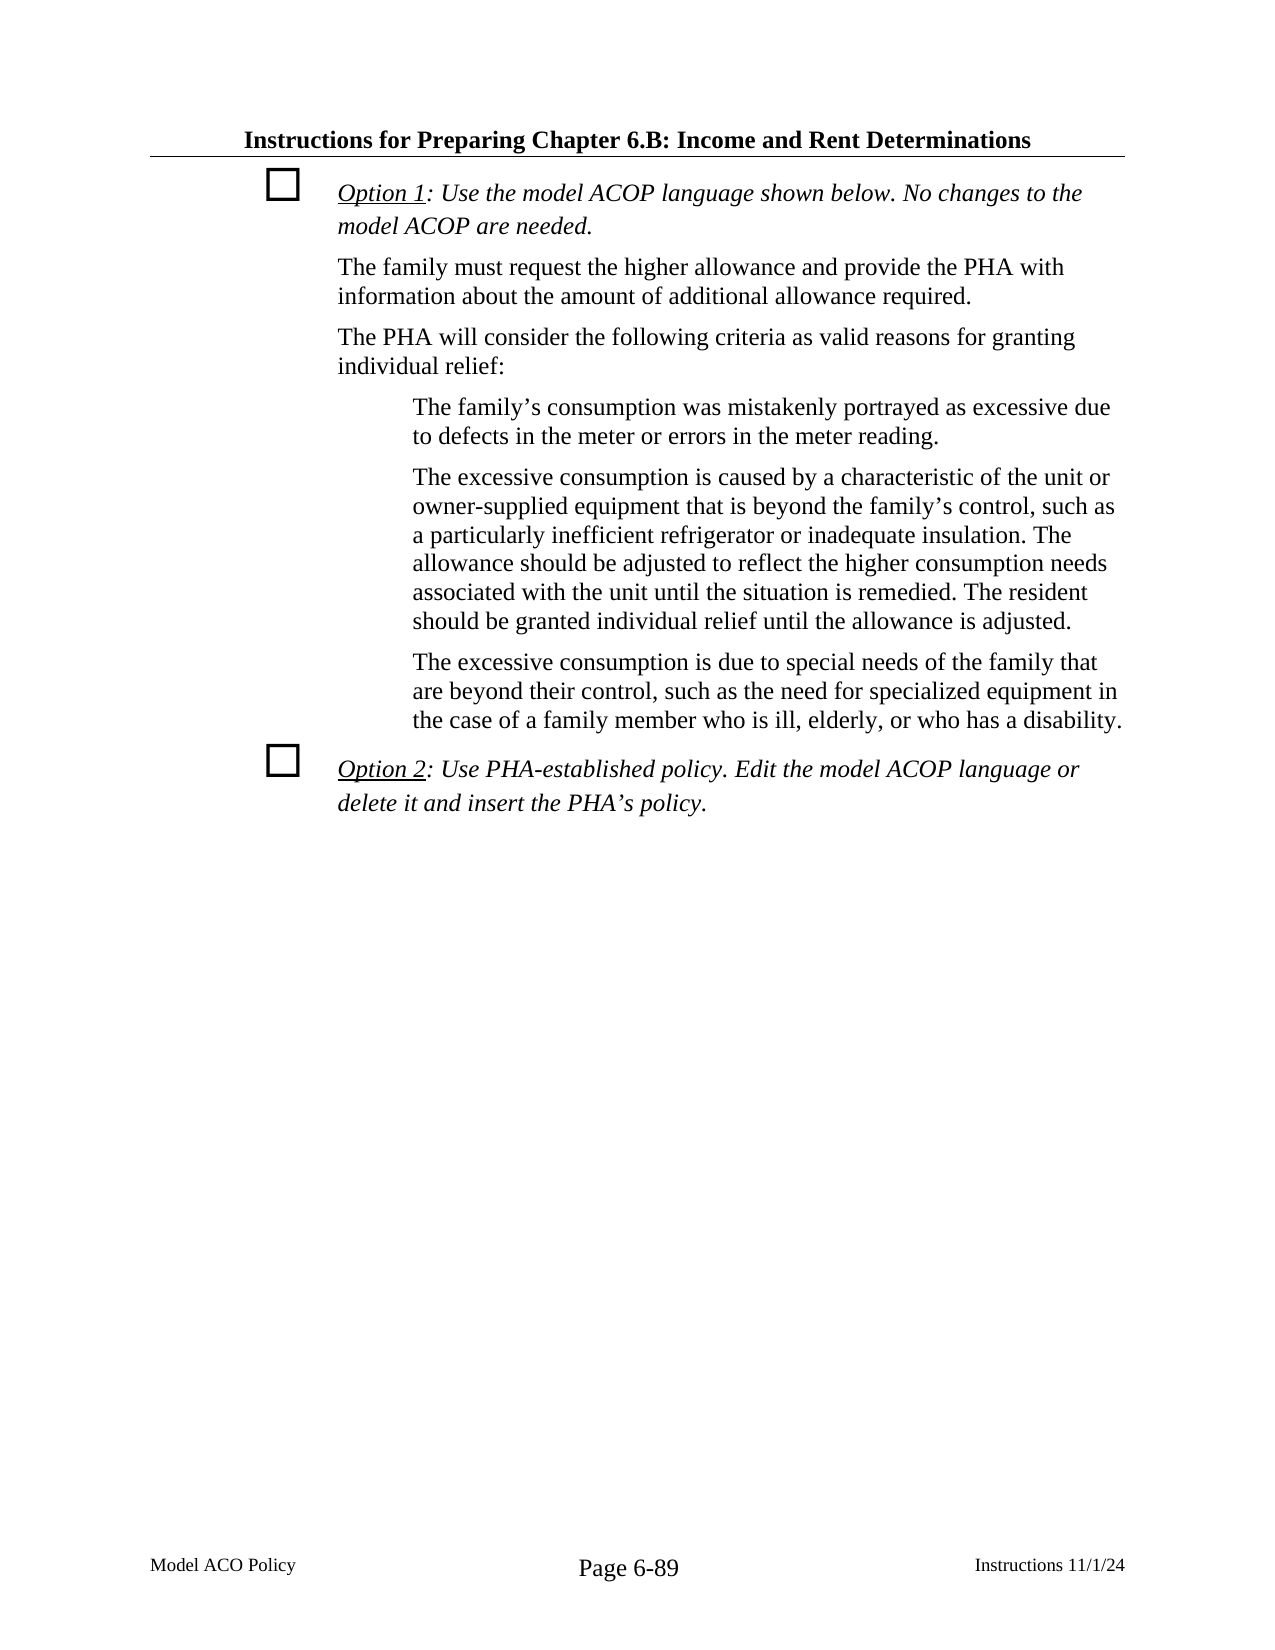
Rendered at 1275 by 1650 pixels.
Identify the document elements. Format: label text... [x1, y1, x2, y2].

text The excessive consumption is due to special needs of the family that are beyond their control, such as the need for specialized equipment in the case of a family member who is ill, elderly, or who has a disability. [412, 647, 1125, 733]
text The family’s consumption was mistakenly portrayed as excessive due to defects in the meter or errors in the meter reading. [412, 392, 1125, 450]
text The excessive consumption is caused by a characteristic of the unit or owner-supplied equipment that is beyond the family’s control, such as a particularly inefficient refrigerator or inadequate insulation. The allowance should be adjusted to reflect the higher consumption needs associated with the unit until the situation is remedied. The resident should be granted individual relief until the allowance is adjusted. [412, 462, 1125, 635]
text Option 1: Use the model ACOP language shown below. No changes to the model ACOP are needed. [262, 169, 1125, 240]
text Option 2: Use PHA-established policy. Edit the model ACOP language or delete it and insert the PHA’s policy. [262, 746, 1125, 816]
text The PHA will consider the following criteria as valid reasons for granting individual relief: [337, 322, 1125, 380]
text The family must request the higher allowance and provide the PHA with information about the amount of additional allowance required. [337, 252, 1125, 310]
